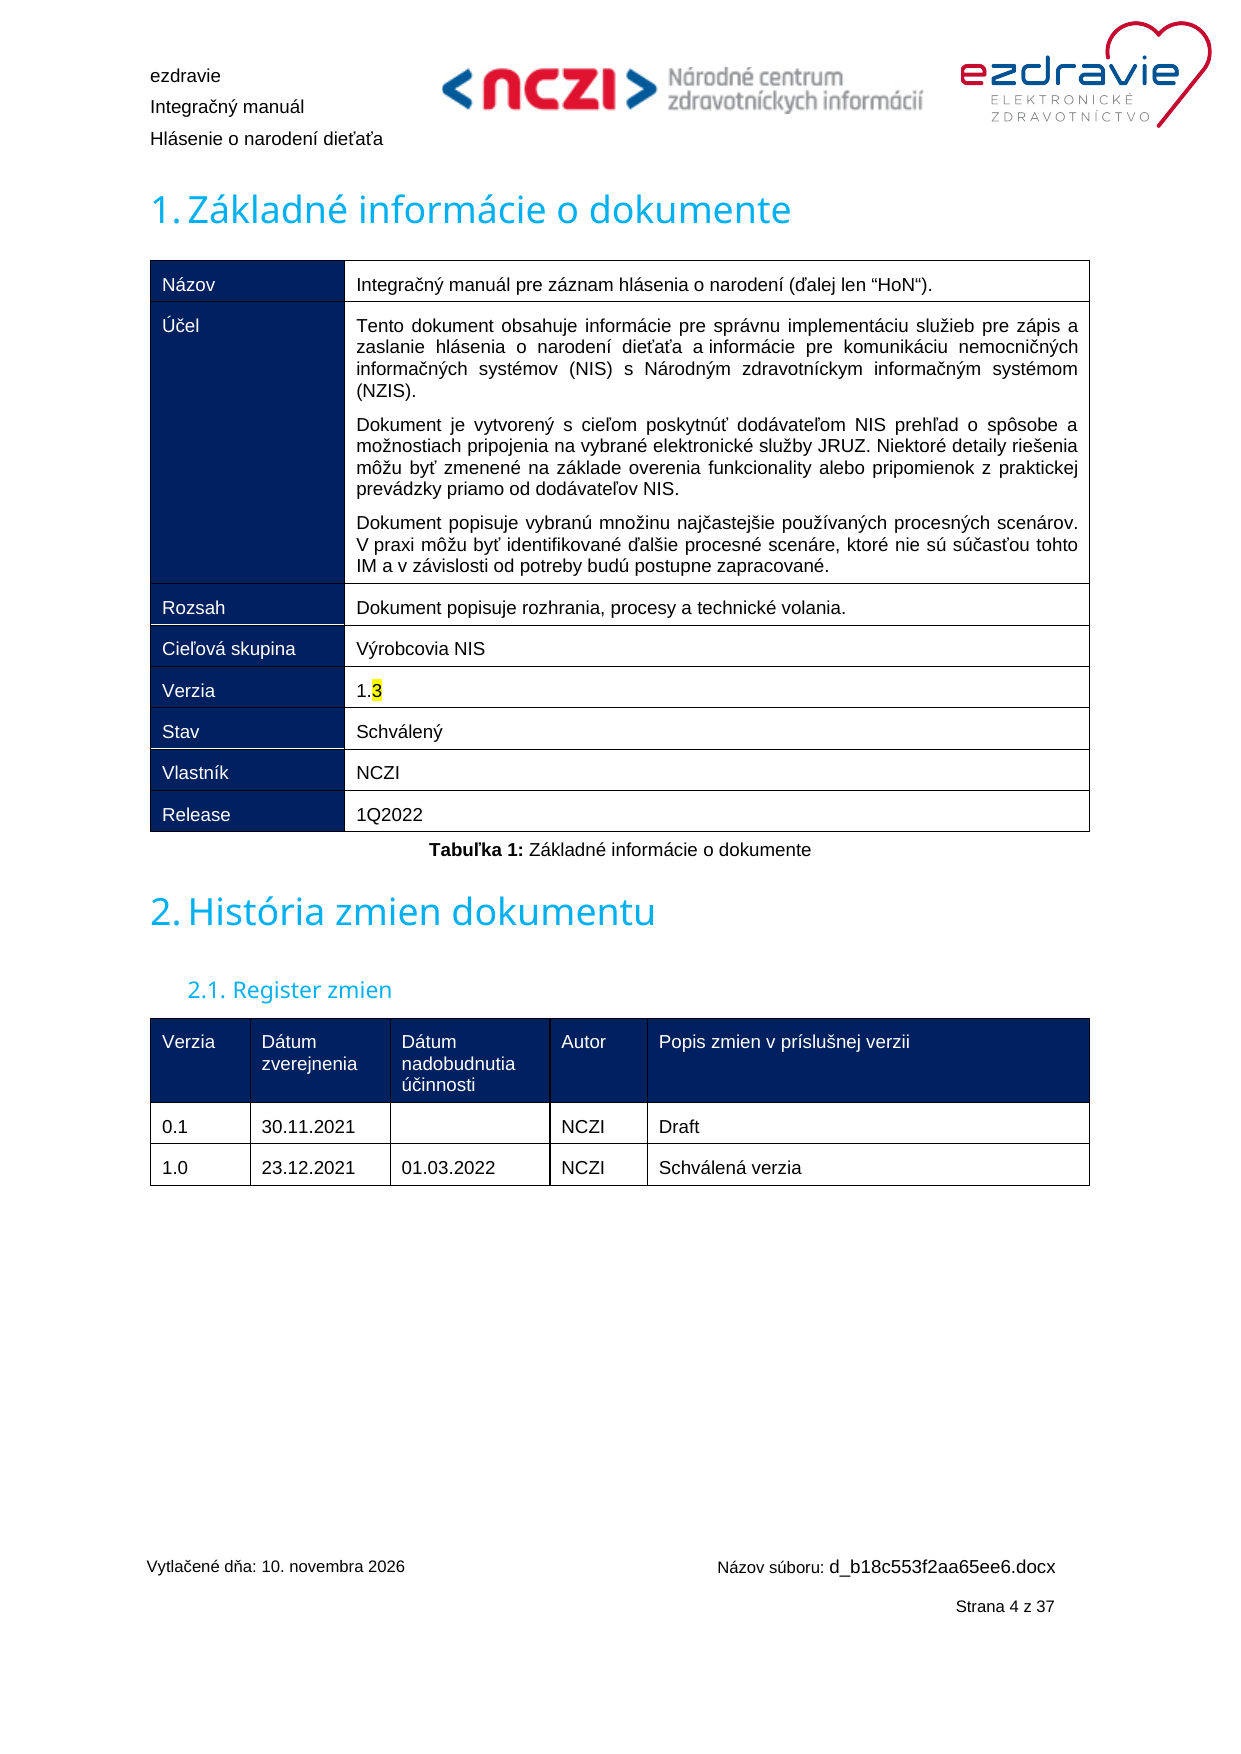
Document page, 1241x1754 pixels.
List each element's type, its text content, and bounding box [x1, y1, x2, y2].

table_cell Vlastník [151, 750, 344, 790]
table_cell NCZI [551, 1103, 647, 1143]
text Tabuľka 1: Základné informácie o dokumente [150, 838, 1090, 860]
table_cell NCZI [551, 1144, 647, 1184]
table_header Popis zmien v príslušnej verzii [648, 1019, 1089, 1102]
subtitle Register zmien [187, 974, 1090, 1005]
table_cell Stav [151, 708, 344, 748]
table_cell Schválená verzia [648, 1144, 1089, 1184]
table_cell Účel [151, 302, 344, 583]
table_cell 0.1 [151, 1103, 250, 1143]
table_cell Cieľová skupina [151, 626, 344, 666]
table_header Názov [151, 261, 344, 301]
picture [961, 21, 1212, 128]
table_cell 23.12.2021 [251, 1144, 390, 1184]
table_cell 1.3 [345, 667, 1089, 707]
table_header Verzia [151, 1019, 250, 1102]
table_header Autor [551, 1019, 647, 1102]
table_cell 1Q2022 [345, 791, 1089, 831]
table_cell Výrobcovia NIS [345, 626, 1089, 666]
table_cell Schválený [345, 708, 1089, 748]
table_cell NCZI [345, 750, 1089, 790]
table_cell 1.0 [151, 1144, 250, 1184]
table_cell 30.11.2021 [251, 1103, 390, 1143]
table_header Dátum nadobudnutia účinnosti [391, 1019, 549, 1102]
table_cell Release [151, 791, 344, 831]
picture [442, 67, 924, 114]
table_cell Tento dokument obsahuje informácie pre správnu implementáciu služieb pre zápis a zaslanie hlásenia o narodení dieťaťa a informácie pre komunikáciu nemocničných informačných systémov (NIS) s Národným zdravotníckym informačným systémom (NZIS). Dokument je vytvorený s cieľom poskytnúť dodávateľom NIS prehľad o spôsobe a možnostiach pripojenia na vybrané elektronické služby JRUZ. Niektoré detaily riešenia môžu byť zmenené na základe overenia funkcionality alebo pripomienok z praktickej prevádzky priamo od dodávateľov NIS. Dokument popisuje vybranú množinu najčastejšie používaných procesných scenárov. V praxi môžu byť identifikované ďalšie procesné scenáre, ktoré nie sú súčasťou tohto IM a v závislosti od potreby budú postupne zapracované. [345, 302, 1089, 583]
table_header Dátum zverejnenia [251, 1019, 390, 1102]
subtitle História zmien dokumentu [150, 885, 1090, 936]
table_header Integračný manuál pre záznam hlásenia o narodení (ďalej len “HoN“). [345, 261, 1089, 301]
table_cell Verzia [151, 667, 344, 707]
table_cell 01.03.2022 [391, 1144, 549, 1184]
table_cell Rozsah [151, 584, 344, 624]
table_cell [391, 1103, 549, 1143]
table_cell Dokument popisuje rozhrania, procesy a technické volania. [345, 584, 1089, 624]
table_cell Draft [648, 1103, 1089, 1143]
subtitle Základné informácie o dokumente [150, 184, 1090, 235]
